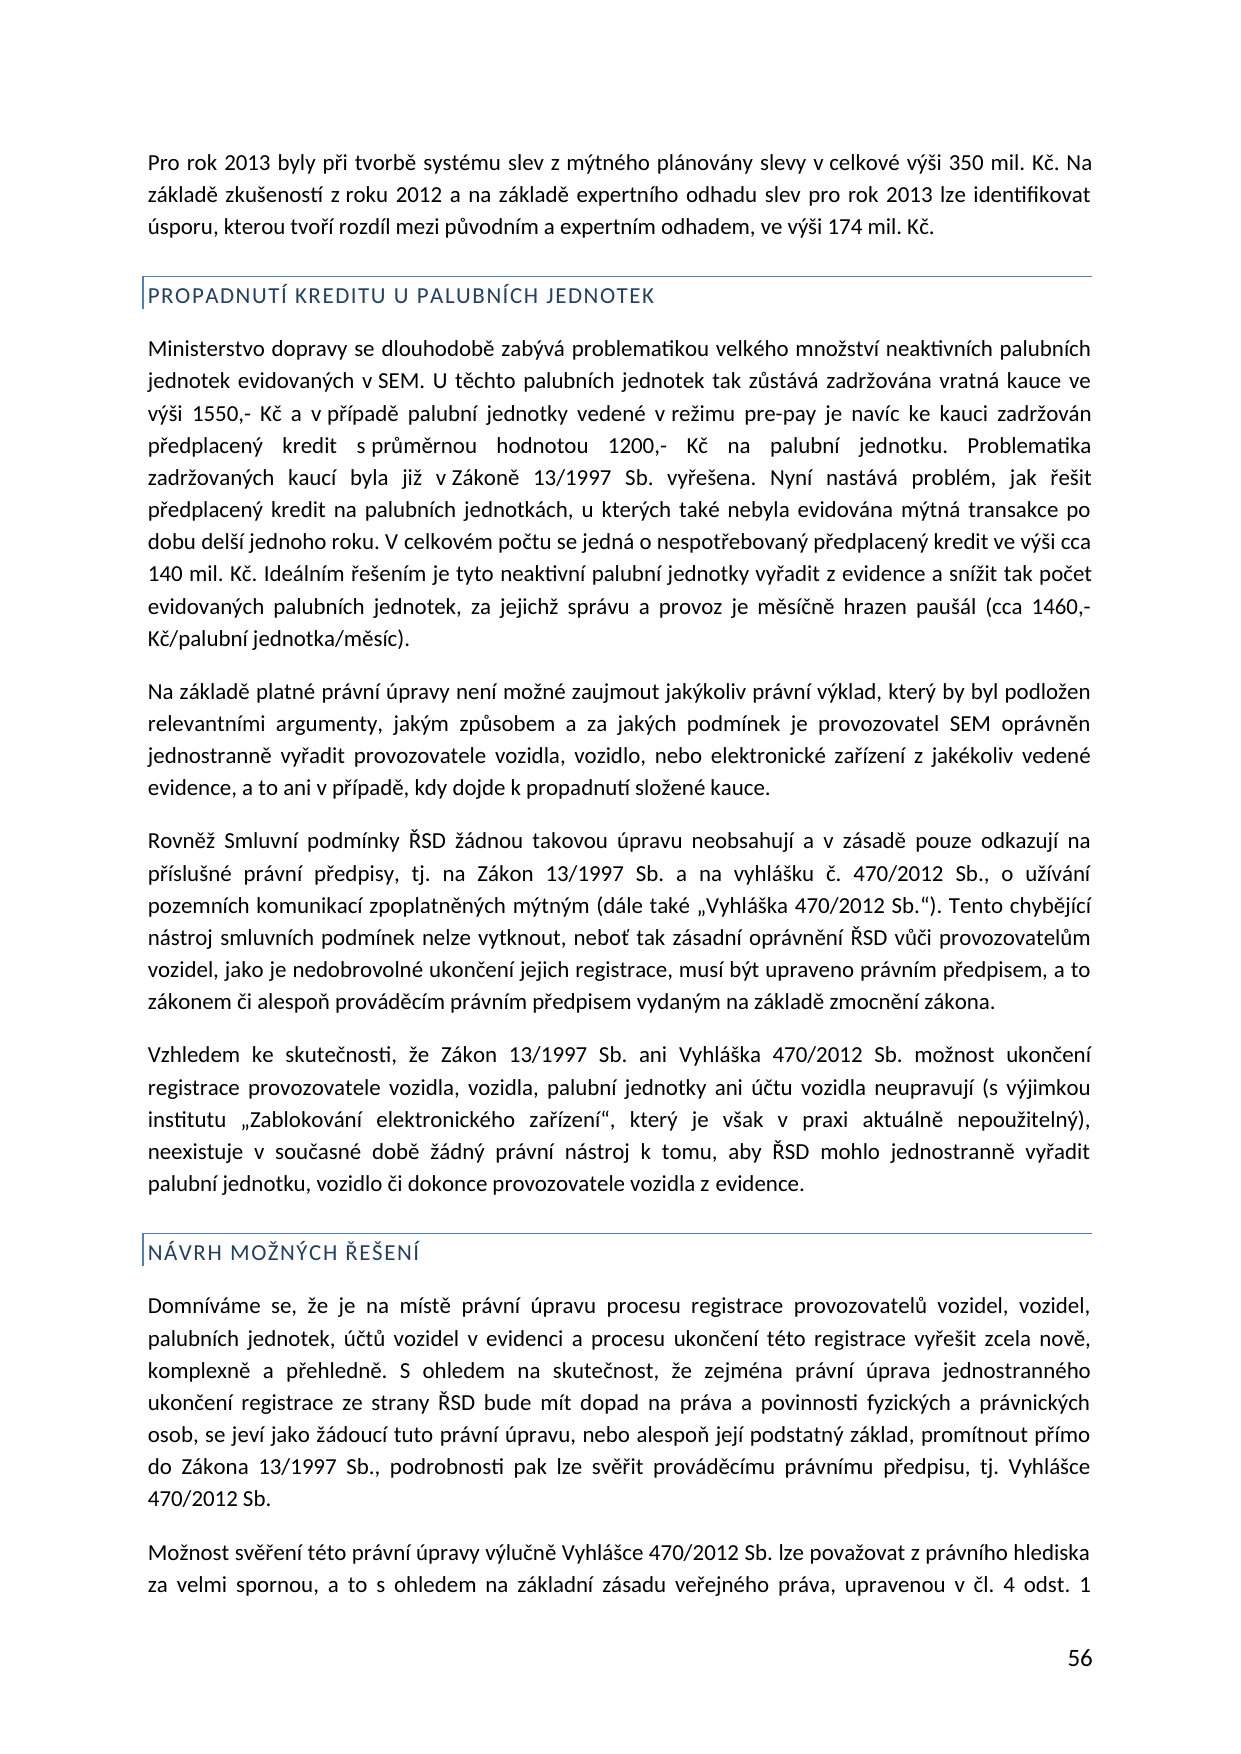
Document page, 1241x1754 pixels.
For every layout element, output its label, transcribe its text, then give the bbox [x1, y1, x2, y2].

text Vzhledem ke skutečnosti, že Zákon 13/1997 Sb. ani Vyhláška 470/2012 Sb. možnost ukončení registrace provozovatele vozidla, vozidla, palubní jednotky ani účtu vozidla neupravují (s výjimkou institutu „Zablokování elektronického zařízení“, který je však v praxi aktuálně nepoužitelný), neexistuje v současné době žádný právní nástroj k tomu, aby ŘSD mohlo jednostranně vyřadit palubní jednotku, vozidlo či dokonce provozovatele vozidla z evidence. [148, 1041, 1092, 1197]
text Na základě platné právní úpravy není možné zaujmout jakýkoliv právní výklad, který by byl podložen relevantními argumenty, jakým způsobem a za jakých podmínek je provozovatel SEM oprávněn jednostranně vyřadit provozovatele vozidla, vozidlo, nebo elektronické zařízení z jakékoliv vedené evidence, a to ani v případě, kdy dojde k propadnutí složené kauce. [148, 677, 1092, 802]
subtitle Návrh možných řešení [144, 1234, 1092, 1266]
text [148, 1538, 1092, 1598]
text Rovněž Smluvní podmínky ŘSD žádnou takovou úpravu neobsahují a v zásadě pouze odkazují na příslušné právní předpisy, tj. na Zákon 13/1997 Sb. a na vyhlášku č. 470/2012 Sb., o užívání pozemních komunikací zpoplatněných mýtným (dále také „Vyhláška 470/2012 Sb.“). Tento chybějící nástroj smluvních podmínek nelze vytknout, neboť tak zásadní oprávnění ŘSD vůči provozovatelům vozidel, jako je nedobrovolné ukončení jejich registrace, musí být upraveno právním předpisem, a to zákonem či alespoň prováděcím právním předpisem vydaným na základě zmocnění zákona. [148, 827, 1092, 1016]
text Pro rok 2013 byly při tvorbě systému slev z mýtného plánovány slevy v celkové výši 350 mil. Kč. Na základě zkušeností z roku 2012 a na základě expertního odhadu slev pro rok 2013 lze identifikovat úsporu, kterou tvoří rozdíl mezi původním a expertním odhadem, ve výši 174 mil. Kč. [148, 148, 1092, 240]
subtitle Propadnutí kreditu u palubních jednotek [144, 277, 1092, 309]
text Domníváme se, že je na místě právní úpravu procesu registrace provozovatelů vozidel, vozidel, palubních jednotek, účtů vozidel v evidenci a procesu ukončení této registrace vyřešit zcela nově, komplexně a přehledně. S ohledem na skutečnost, že zejména právní úprava jednostranného ukončení registrace ze strany ŘSD bude mít dopad na práva a povinnosti fyzických a právnických osob, se jeví jako žádoucí tuto právní úpravu, nebo alespoň její podstatný základ, promítnout přímo do Zákona 13/1997 Sb., podrobnosti pak lze svěřit prováděcímu právnímu předpisu, tj. Vyhlášce 470/2012 Sb. [148, 1291, 1092, 1513]
text Ministerstvo dopravy se dlouhodobě zabývá problematikou velkého množství neaktivních palubních jednotek evidovaných v SEM. U těchto palubních jednotek tak zůstává zadržována vratná kauce ve výši 1550,- Kč a v případě palubní jednotky vedené v režimu pre-pay je navíc ke kauci zadržován předplacený kredit s průměrnou hodnotou 1200,- Kč na palubní jednotku. Problematika zadržovaných kaucí byla již v Zákoně 13/1997 Sb. vyřešena. Nyní nastává problém, jak řešit předplacený kredit na palubních jednotkách, u kterých také nebyla evidována mýtná transakce po dobu delší jednoho roku. V celkovém počtu se jedná o nespotřebovaný předplacený kredit ve výši cca 140 mil. Kč. Ideálním řešením je tyto neaktivní palubní jednotky vyřadit z evidence a snížit tak počet evidovaných palubních jednotek, za jejichž správu a provoz je měsíčně hrazen paušál (cca 1460,- Kč/palubní jednotka/měsíc). [148, 334, 1092, 652]
